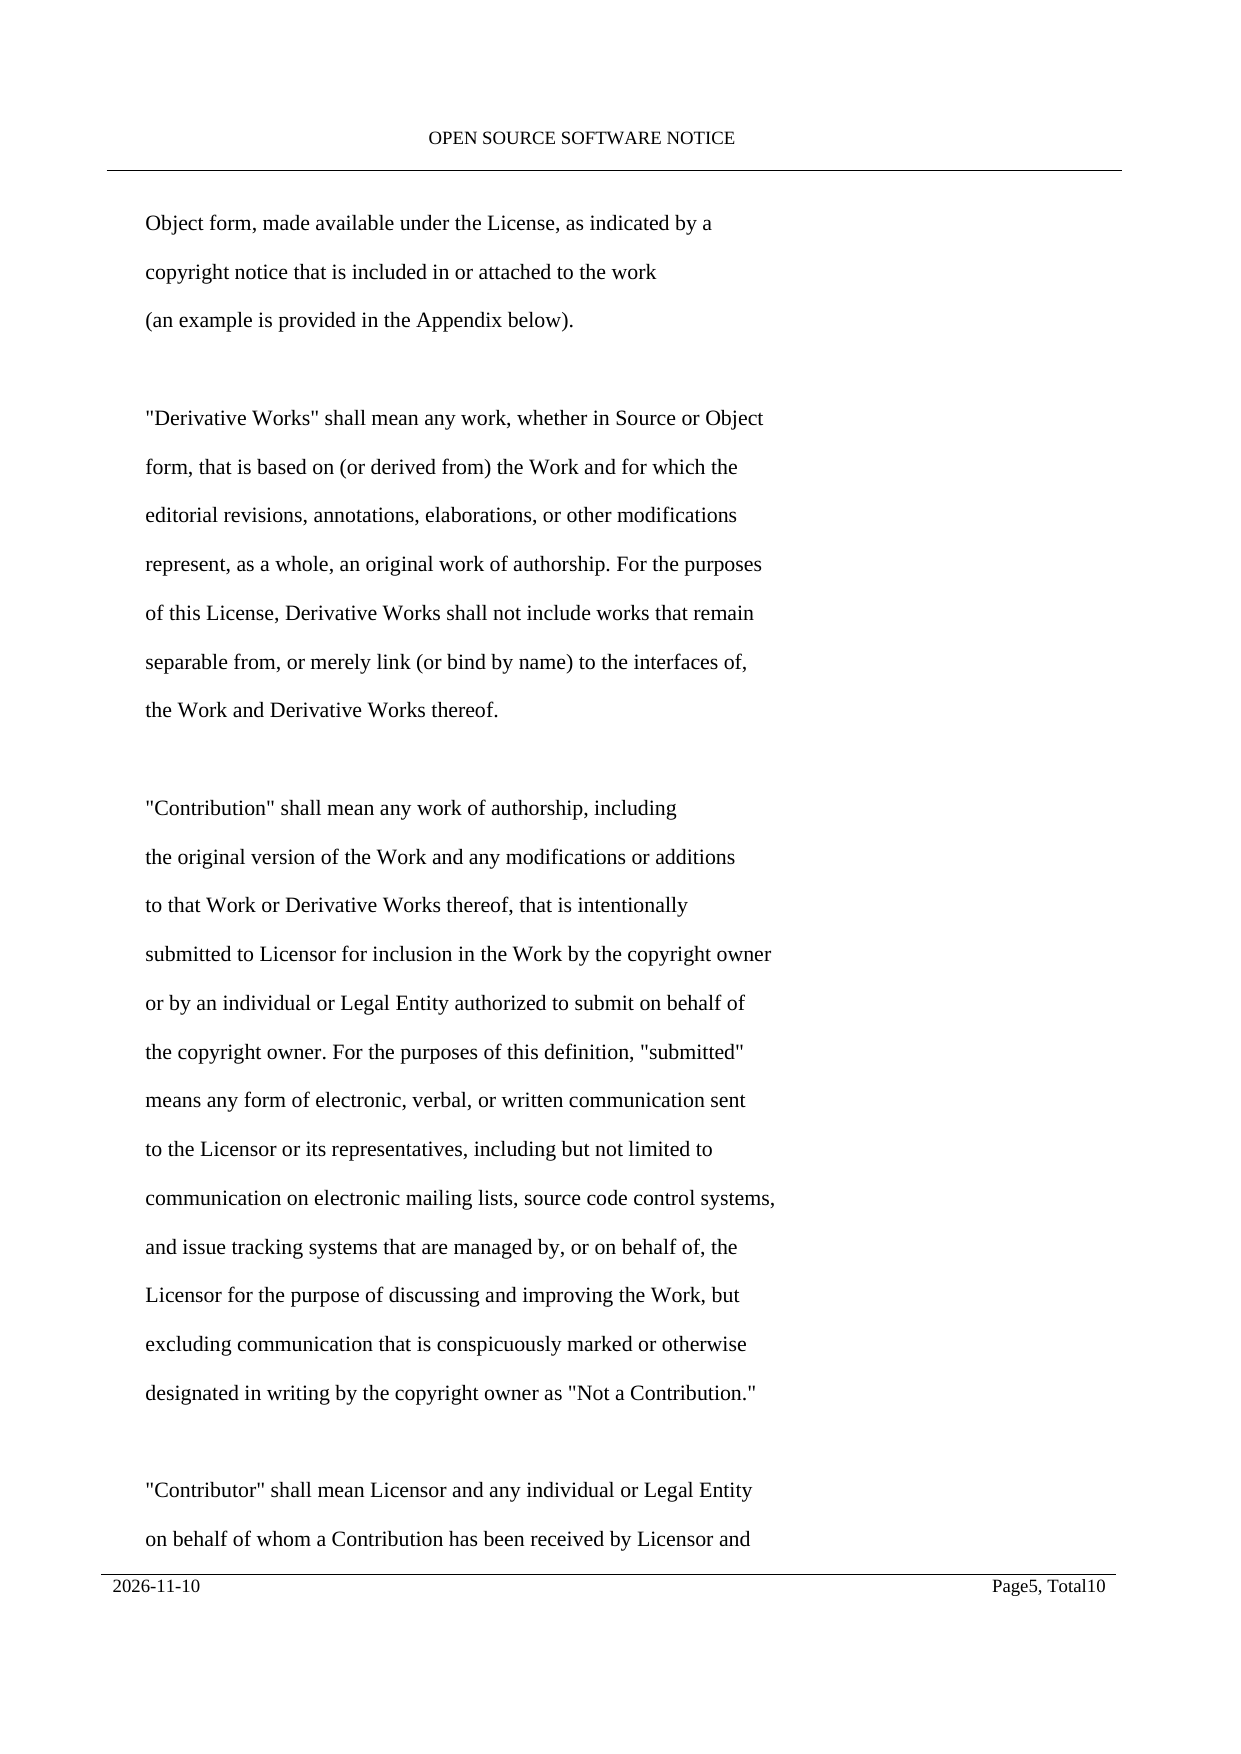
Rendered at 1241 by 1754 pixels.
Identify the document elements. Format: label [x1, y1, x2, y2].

text [112, 206, 1128, 1555]
